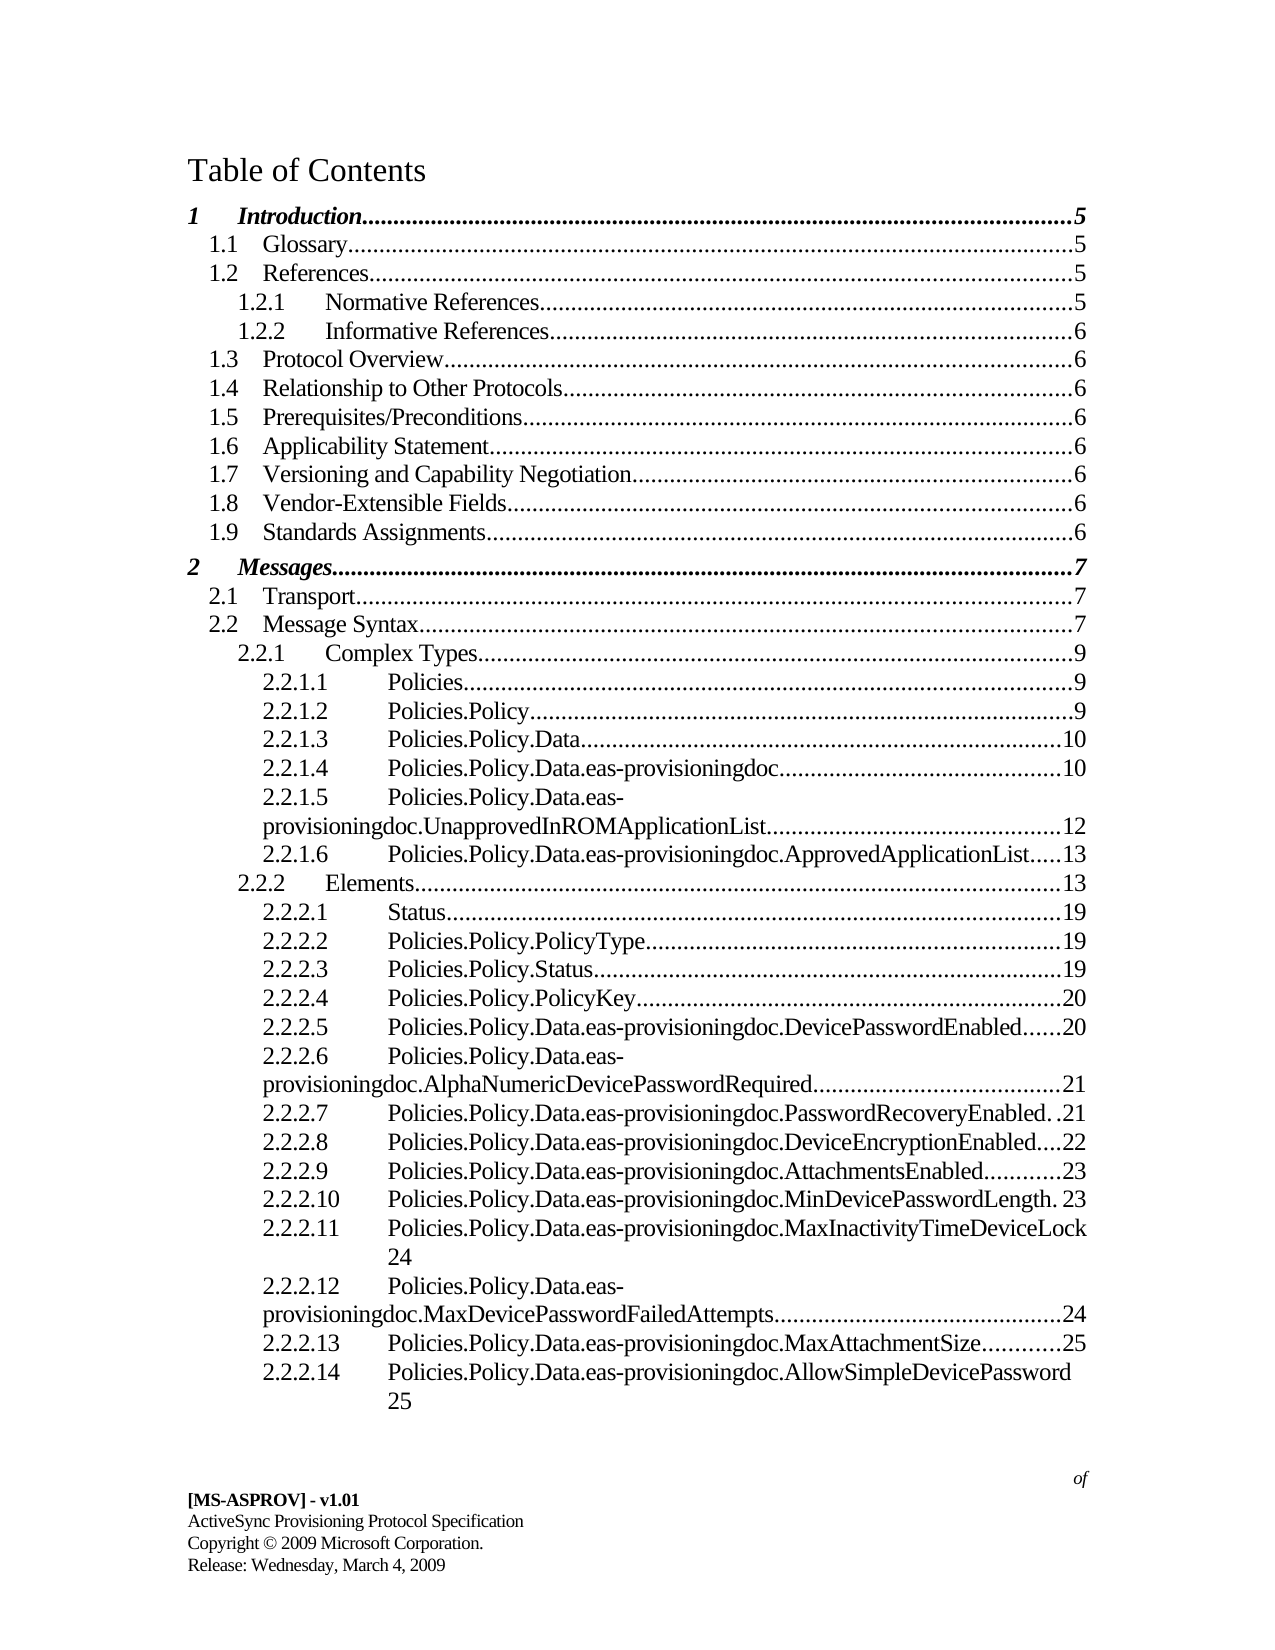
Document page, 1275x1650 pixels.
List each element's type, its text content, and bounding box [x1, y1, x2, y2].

text 1.7 Versioning and Capability Negotiation 6 [208, 459, 1087, 488]
text 2 Messages 7 [187, 552, 1087, 581]
text 2.2.2.3 Policies.Policy.Status 19 [262, 954, 1087, 983]
text 1.9 Standards Assignments 6 [208, 517, 1087, 546]
text Table of Contents [187, 150, 1087, 188]
text 1.2 References 5 [208, 258, 1087, 287]
text 2.2.1.6 Policies.Policy.Data.eas-provisioningdoc.ApprovedApplicationList 13 [262, 839, 1087, 868]
text 2.2.2.1 Status 19 [262, 897, 1087, 926]
text 1.4 Relationship to Other Protocols 6 [208, 373, 1087, 402]
text 2.2.2.2 Policies.Policy.PolicyType 19 [262, 926, 1087, 954]
text 2.2.2 Elements 13 [237, 868, 1087, 897]
text 2.1 Transport 7 [208, 581, 1087, 609]
text 2.2.2.14 Policies.Policy.Data.eas-provisioningdoc.AllowSimpleDevicePassword 25 [262, 1357, 1087, 1414]
text 1.2.1 Normative References 5 [237, 287, 1087, 316]
text 1.3 Protocol Overview 6 [208, 344, 1087, 373]
text 2.2.2.4 Policies.Policy.PolicyKey 20 [262, 983, 1087, 1012]
text 2.2.2.7 Policies.Policy.Data.eas-provisioningdoc.PasswordRecoveryEnabled 21 [262, 1098, 1087, 1127]
text 1.8 Vendor-Extensible Fields 6 [208, 488, 1087, 517]
text 1.5 Prerequisites/Preconditions 6 [208, 402, 1087, 431]
text 2.2.2.9 Policies.Policy.Data.eas-provisioningdoc.AttachmentsEnabled 23 [262, 1156, 1087, 1184]
text 2.2.2.12 Policies.Policy.Data.eas-provisioningdoc.MaxDevicePasswordFailedAttempts 24 [262, 1271, 1087, 1328]
text 2.2.1.5 Policies.Policy.Data.eas-provisioningdoc.UnapprovedInROMApplicationList 12 [262, 782, 1087, 839]
text 2.2.2.5 Policies.Policy.Data.eas-provisioningdoc.DevicePasswordEnabled 20 [262, 1012, 1087, 1041]
text 2.2.2.10 Policies.Policy.Data.eas-provisioningdoc.MinDevicePasswordLength 23 [262, 1184, 1087, 1213]
text 2.2.1.1 Policies 9 [262, 667, 1087, 696]
text 2.2.2.13 Policies.Policy.Data.eas-provisioningdoc.MaxAttachmentSize 25 [262, 1328, 1087, 1357]
text 2.2.1.3 Policies.Policy.Data 10 [262, 724, 1087, 753]
text 1.6 Applicability Statement 6 [208, 431, 1087, 459]
text 1.2.2 Informative References 6 [237, 316, 1087, 344]
text 2.2 Message Syntax 7 [208, 609, 1087, 638]
text 2.2.2.11 Policies.Policy.Data.eas-provisioningdoc.MaxInactivityTimeDeviceLock 24 [262, 1213, 1087, 1271]
text 1.1 Glossary 5 [208, 229, 1087, 258]
text 2.2.2.6 Policies.Policy.Data.eas-provisioningdoc.AlphaNumericDevicePasswordRequired 21 [262, 1041, 1087, 1098]
text 2.2.2.8 Policies.Policy.Data.eas-provisioningdoc.DeviceEncryptionEnabled 22 [262, 1127, 1087, 1156]
text 2.2.1.2 Policies.Policy 9 [262, 696, 1087, 724]
text 2.2.1.4 Policies.Policy.Data.eas-provisioningdoc 10 [262, 753, 1087, 782]
text 2.2.1 Complex Types 9 [237, 638, 1087, 667]
text 1 Introduction 5 [187, 201, 1087, 229]
